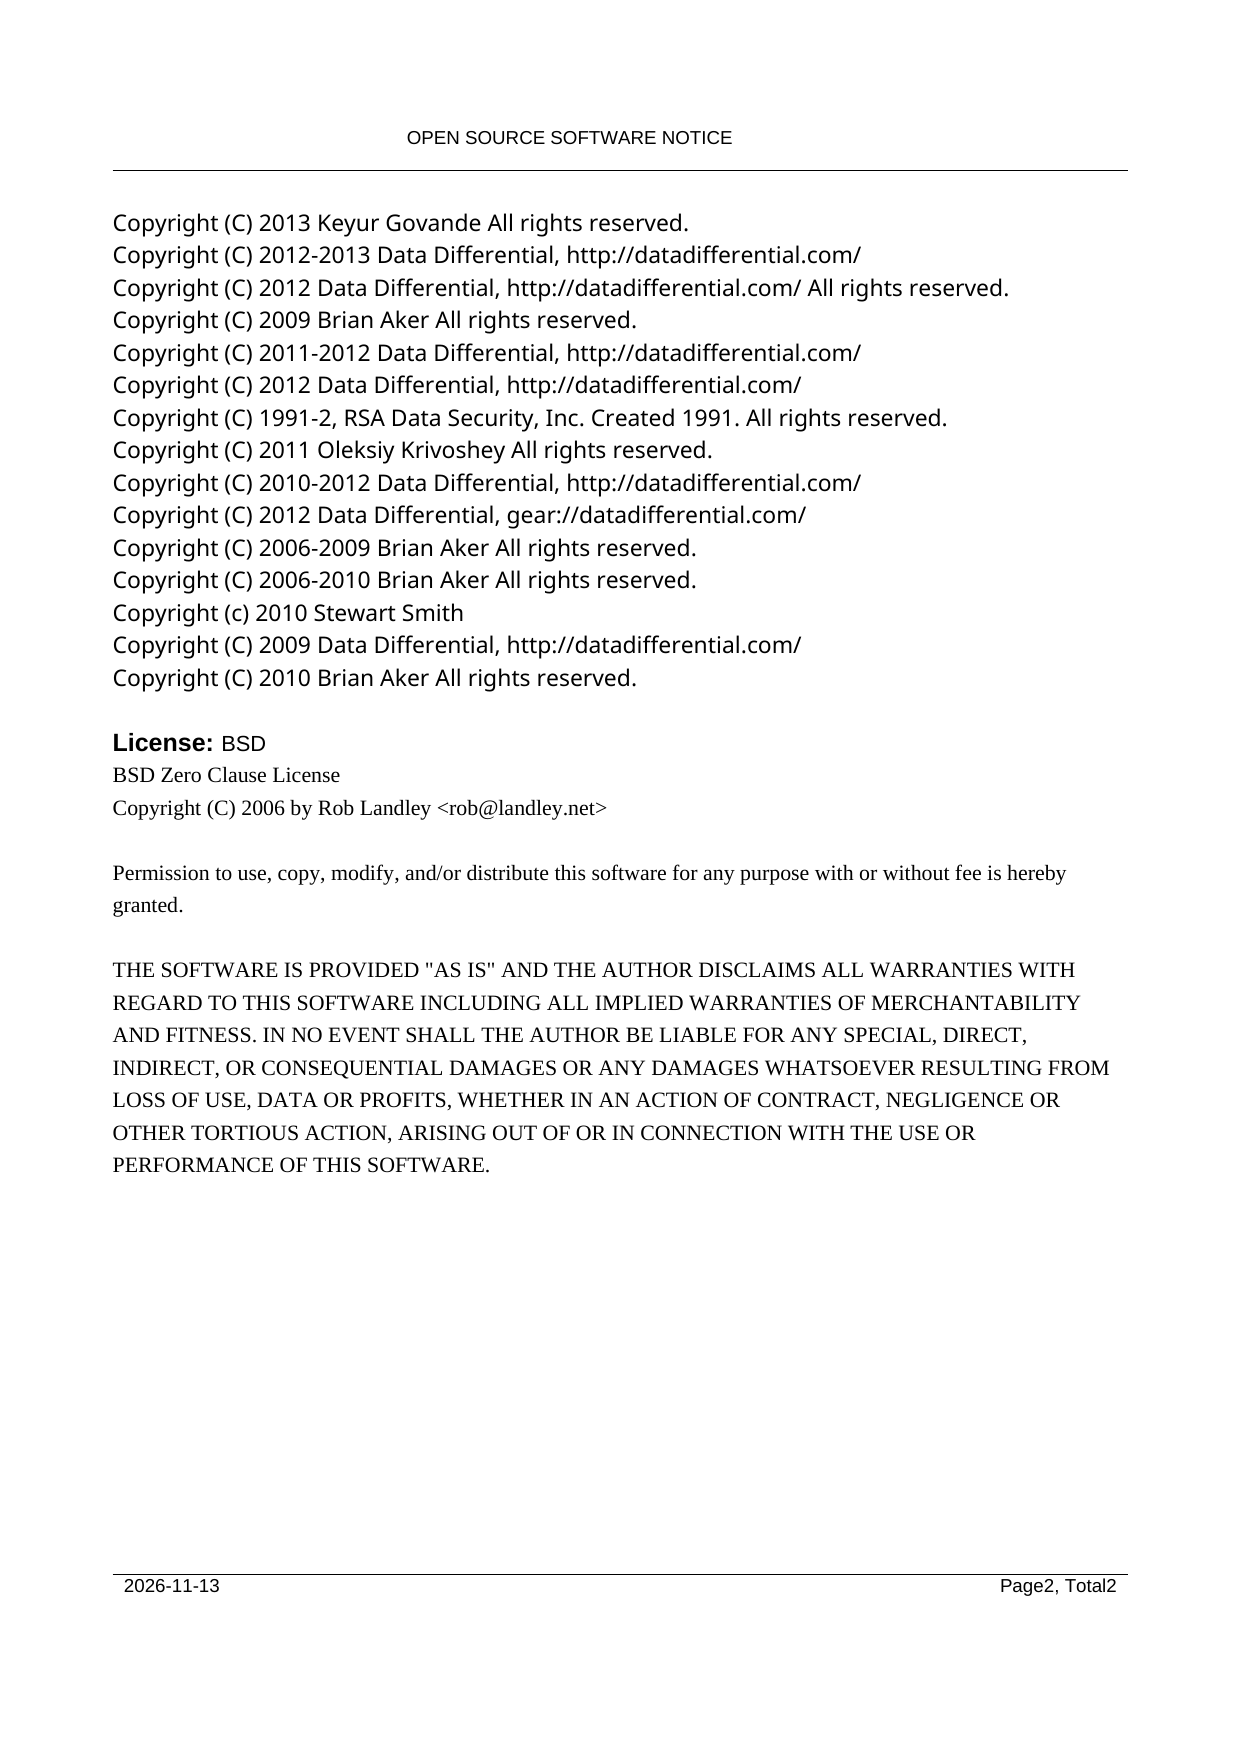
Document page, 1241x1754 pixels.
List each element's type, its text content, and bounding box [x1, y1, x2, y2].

text BSD Zero Clause License Copyright (C) 2006 by Rob Landley <rob@landley.net> Permission to use, copy, modify, and/or distribute this software for any purpose with or without fee is hereby granted. THE SOFTWARE IS PROVIDED "AS IS" AND THE AUTHOR DISCLAIMS ALL WARRANTIES WITH REGARD TO THIS SOFTWARE INCLUDING ALL IMPLIED WARRANTIES OF MERCHANTABILITY AND FITNESS. IN NO EVENT SHALL THE AUTHOR BE LIABLE FOR ANY SPECIAL, DIRECT, INDIRECT, OR CONSEQUENTIAL DAMAGES OR ANY DAMAGES WHATSOEVER RESULTING FROM LOSS OF USE, DATA OR PROFITS, WHETHER IN AN ACTION OF CONTRACT, NEGLIGENCE OR OTHER TORTIOUS ACTION, ARISING OUT OF OR IN CONNECTION WITH THE USE OR PERFORMANCE OF THIS SOFTWARE. [112, 759, 1128, 1214]
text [112, 206, 1128, 726]
text License: BSD [112, 726, 1128, 759]
